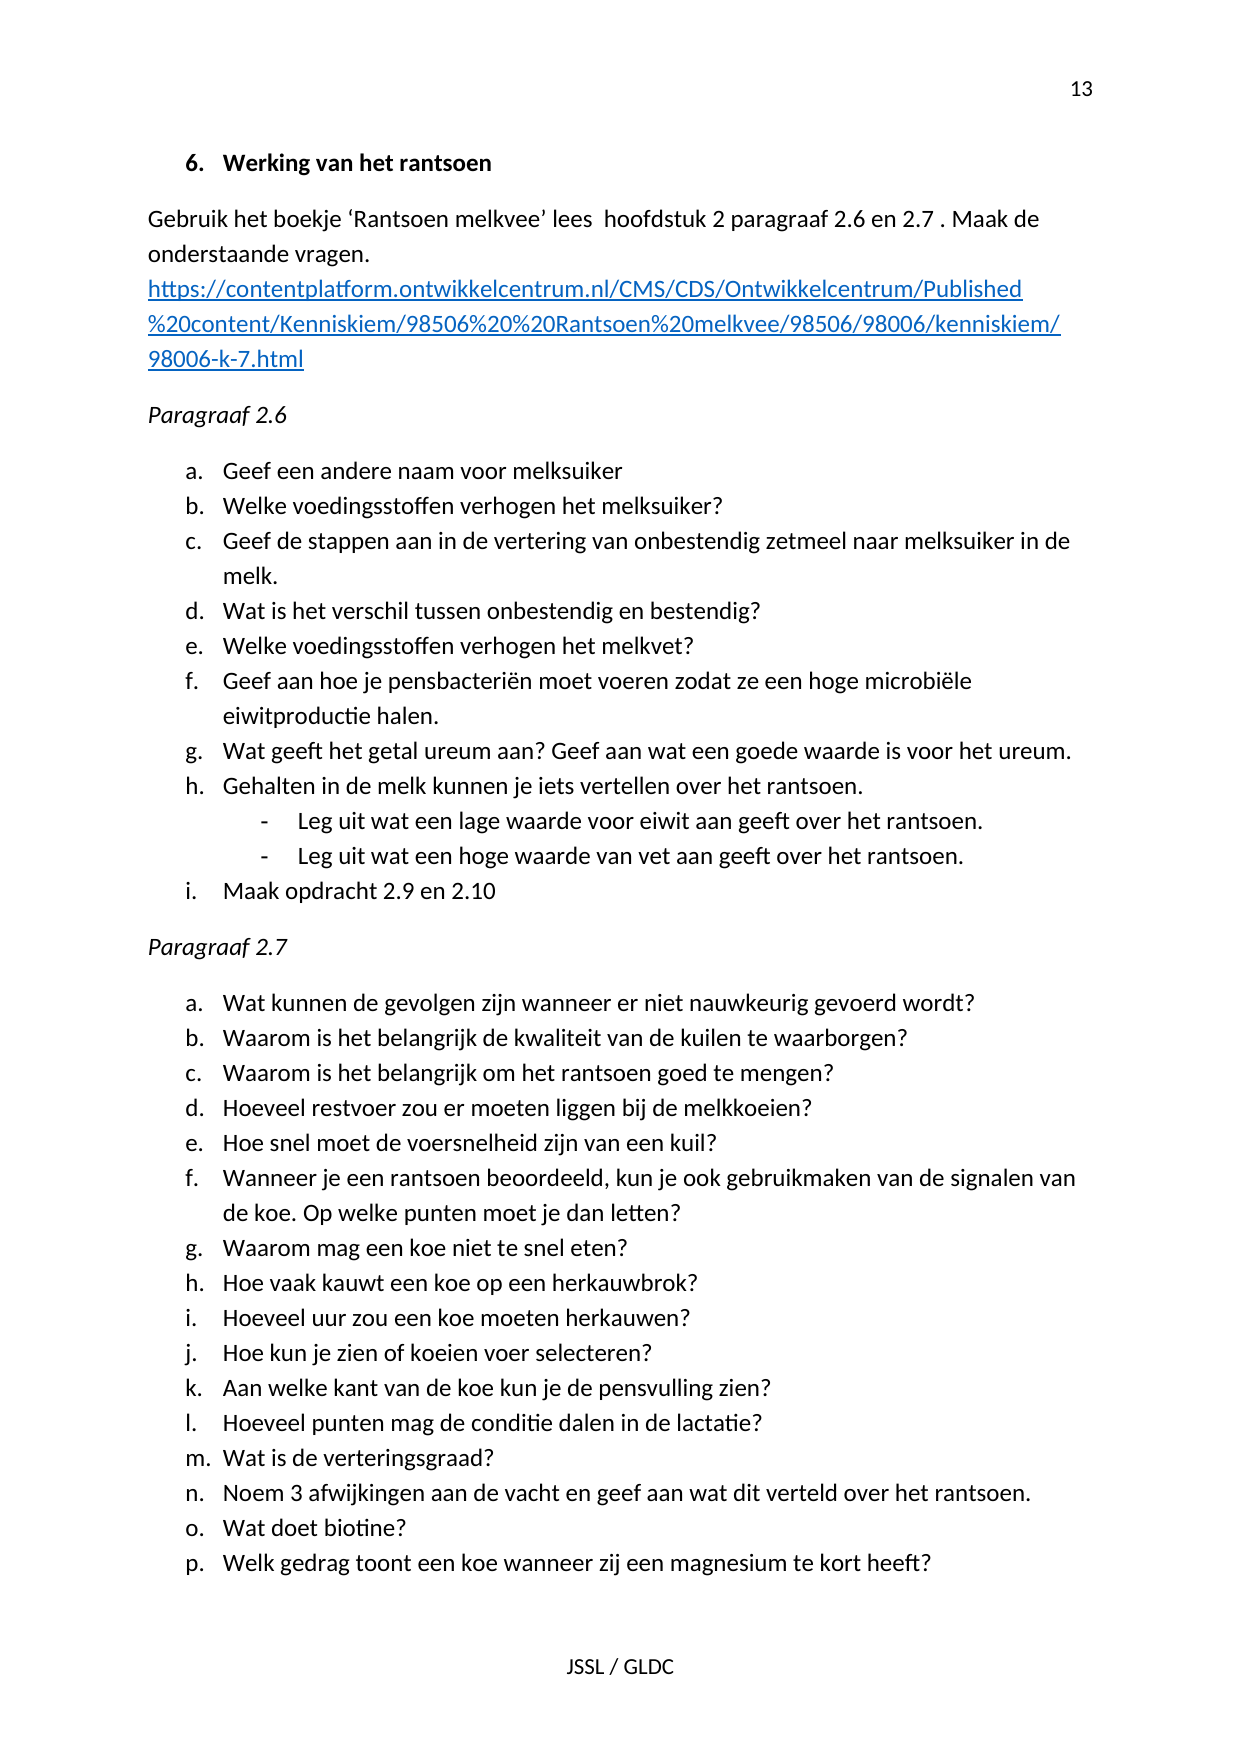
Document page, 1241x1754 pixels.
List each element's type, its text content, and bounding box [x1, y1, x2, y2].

list Leg uit wat een lage waarde voor eiwit aan geeft over het rantsoen. [260, 805, 1093, 836]
list Waarom mag een koe niet te snel eten? [185, 1232, 1093, 1262]
list Wat doet biotine? [185, 1512, 1093, 1542]
list Leg uit wat een hoge waarde van vet aan geeft over het rantsoen. [260, 840, 1093, 871]
list Hoeveel punten mag de conditie dalen in de lactatie? [185, 1407, 1093, 1437]
list Noem 3 afwijkingen aan de vacht en geef aan wat dit verteld over het rantsoen. [185, 1477, 1093, 1507]
list Wat is de verteringsgraad? [185, 1442, 1093, 1472]
list Waarom is het belangrijk de kwaliteit van de kuilen te waarborgen? [185, 1022, 1093, 1052]
list Gehalten in de melk kunnen je iets vertellen over het rantsoen. [185, 770, 1093, 801]
list Welke voedingsstoffen verhogen het melksuiker? [185, 490, 1093, 521]
list Wat geeft het getal ureum aan? Geef aan wat een goede waarde is voor het ureum. [185, 735, 1093, 766]
list Hoe kun je zien of koeien voer selecteren? [185, 1337, 1093, 1367]
list Welke voedingsstoffen verhogen het melkvet? [185, 630, 1093, 661]
list Wanneer je een rantsoen beoordeeld, kun je ook gebruikmaken van de signalen van de koe. Op welke punten moet je dan letten? [185, 1162, 1093, 1227]
list Geef de stappen aan in de vertering van onbestendig zetmeel naar melksuiker in de melk. [185, 525, 1093, 591]
text Paragraaf 2.6 [148, 399, 1093, 430]
list Aan welke kant van de koe kun je de pensvulling zien? [185, 1372, 1093, 1402]
list Geef een andere naam voor melksuiker [185, 455, 1093, 486]
list Hoeveel uur zou een koe moeten herkauwen? [185, 1302, 1093, 1332]
list Hoe snel moet de voersnelheid zijn van een kuil? [185, 1127, 1093, 1157]
text Paragraaf 2.7 [148, 931, 1093, 961]
list Geef aan hoe je pensbacteriën moet voeren zodat ze een hoge microbiële eiwitproductie halen. [185, 665, 1093, 731]
list Welk gedrag toont een koe wanneer zij een magnesium te kort heeft? [185, 1547, 1093, 1577]
list Waarom is het belangrijk om het rantsoen goed te mengen? [185, 1057, 1093, 1087]
list Hoeveel restvoer zou er moeten liggen bij de melkkoeien? [185, 1092, 1093, 1122]
list Wat kunnen de gevolgen zijn wanneer er niet nauwkeurig gevoerd wordt? [185, 987, 1093, 1017]
list Wat is het verschil tussen onbestendig en bestendig? [185, 595, 1093, 626]
text Gebruik het boekje ‘Rantsoen melkvee’ lees hoofdstuk 2 paragraaf 2.6 en 2.7 . Maak de onderstaande vragen. https://contentplatform.ontwikkelcentrum.nl/CMS/CDS/Ontwikkelcentrum/Published%20content/Kenniskiem/98506%20%20Rantsoen%20melkvee/98506/98006/kenniskiem/98006-k-7.html [148, 203, 1093, 374]
list Werking van het rantsoen [185, 148, 1093, 178]
list Maak opdracht 2.9 en 2.10 [185, 875, 1093, 906]
list Hoe vaak kauwt een koe op een herkauwbrok? [185, 1267, 1093, 1297]
